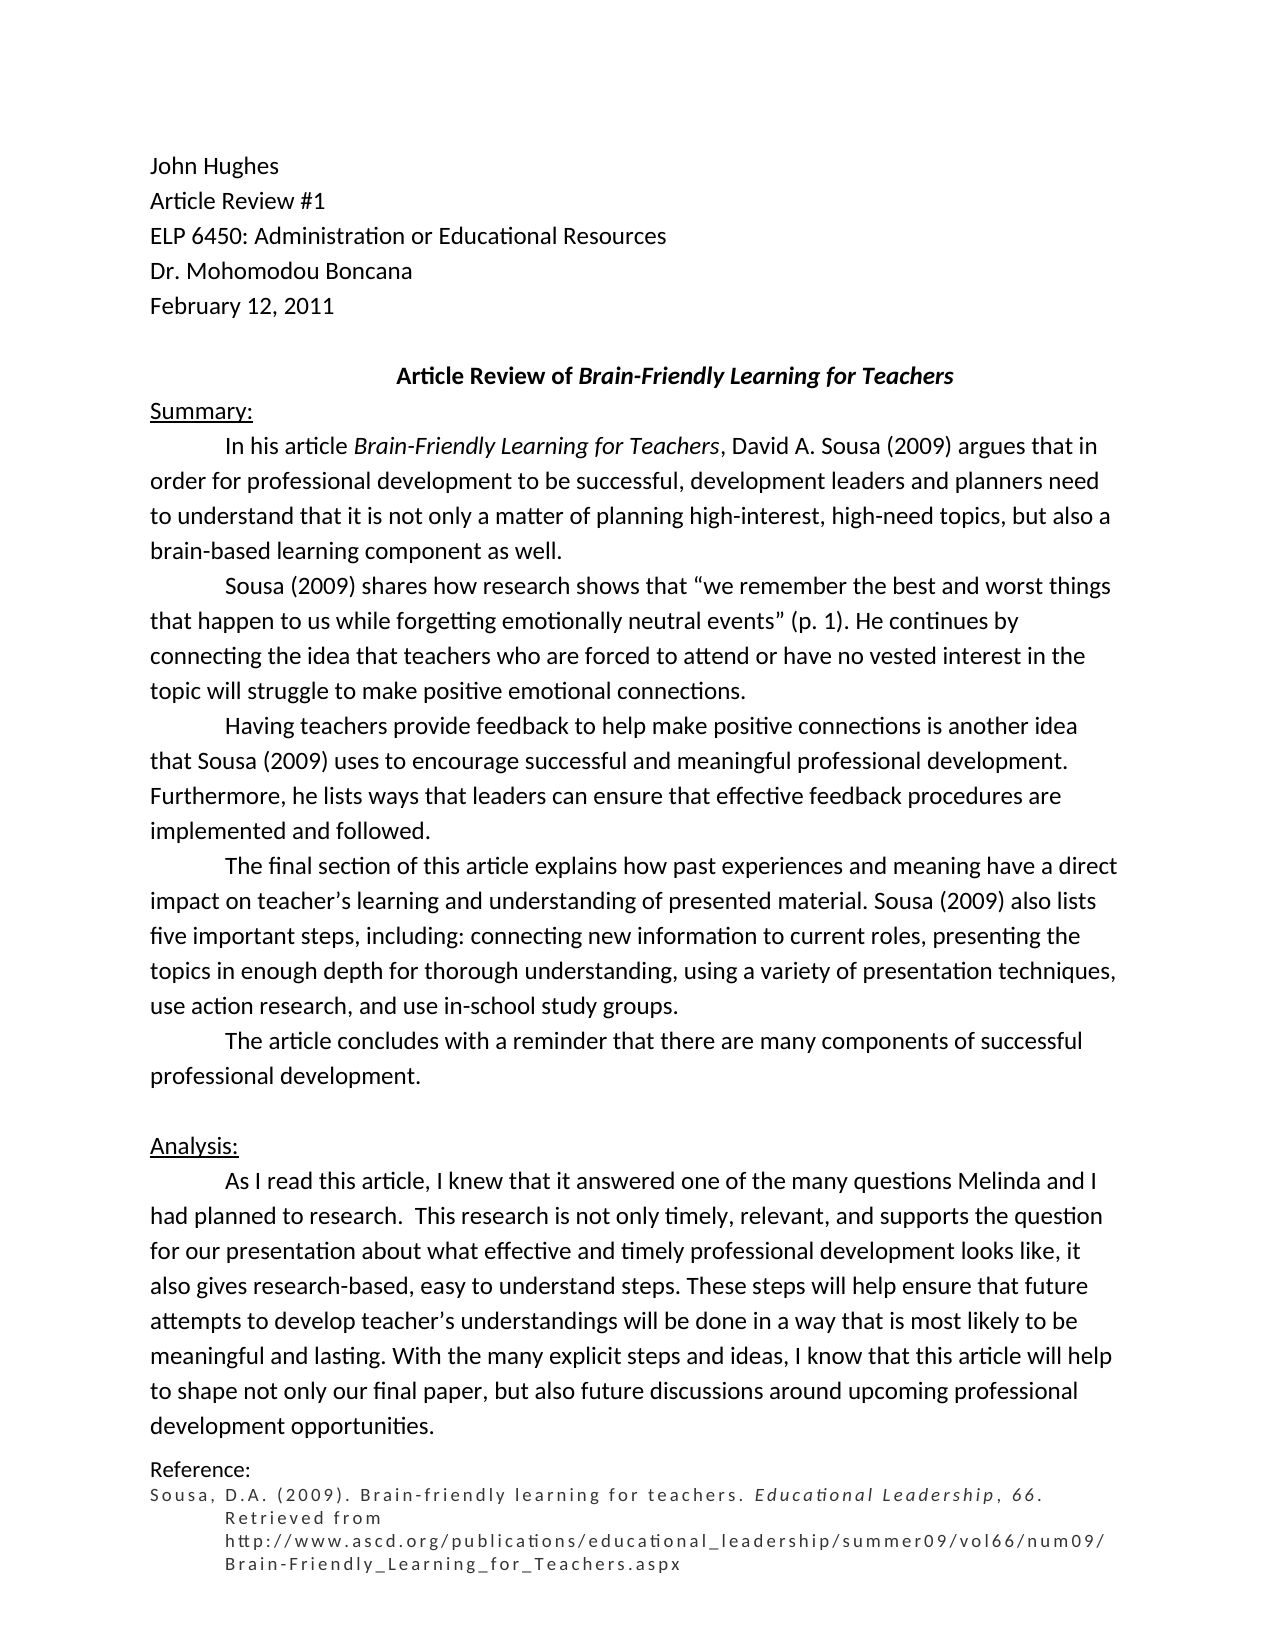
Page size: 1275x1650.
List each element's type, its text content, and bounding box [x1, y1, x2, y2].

text As I read this article, I knew that it answered one of the many questions Melinda and I had planned to research. This research is not only timely, relevant, and supports the question for our presentation about what effective and timely professional development looks like, it also gives research-based, easy to understand steps. These steps will help ensure that future attempts to develop teacher’s understandings will be done in a way that is most likely to be meaningful and lasting. With the many explicit steps and ideas, I know that this article will help to shape not only our final paper, but also future discussions around upcoming professional development opportunities. [150, 1165, 1125, 1441]
text ELP 6450: Administration or Educational Resources [150, 220, 1125, 251]
text Dr. Mohomodou Boncana [150, 255, 1125, 286]
text In his article Brain-Friendly Learning for Teachers, David A. Sousa (2009) argues that in order for professional development to be successful, development leaders and planners need to understand that it is not only a matter of planning high-interest, high-need topics, but also a brain-based learning component as well. [150, 430, 1125, 566]
text February 12, 2011 [150, 290, 1125, 321]
text Article Review of Brain-Friendly Learning for Teachers [150, 360, 1125, 391]
text The final section of this article explains how past experiences and meaning have a direct impact on teacher’s learning and understanding of presented material. Sousa (2009) also lists five important steps, including: connecting new information to current roles, presenting the topics in enough depth for thorough understanding, using a variety of presentation techniques, use action research, and use in-school study groups. [150, 850, 1125, 1021]
text Sousa (2009) shares how research shows that “we remember the best and worst things that happen to us while forgetting emotionally neutral events” (p. 1). He continues by connecting the idea that teachers who are forced to attend or have no vested interest in the topic will struggle to make positive emotional connections. [150, 570, 1125, 706]
text Having teachers provide feedback to help make positive connections is another idea that Sousa (2009) uses to encourage successful and meaningful professional development. Furthermore, he lists ways that leaders can ensure that effective feedback procedures are implemented and followed. [150, 710, 1125, 846]
text Article Review #1 [150, 185, 1125, 216]
text The article concludes with a reminder that there are many components of successful professional development. [150, 1025, 1125, 1091]
text Analysis: [150, 1130, 1125, 1161]
text John Hughes [150, 150, 1125, 181]
text Summary: [150, 395, 1125, 426]
